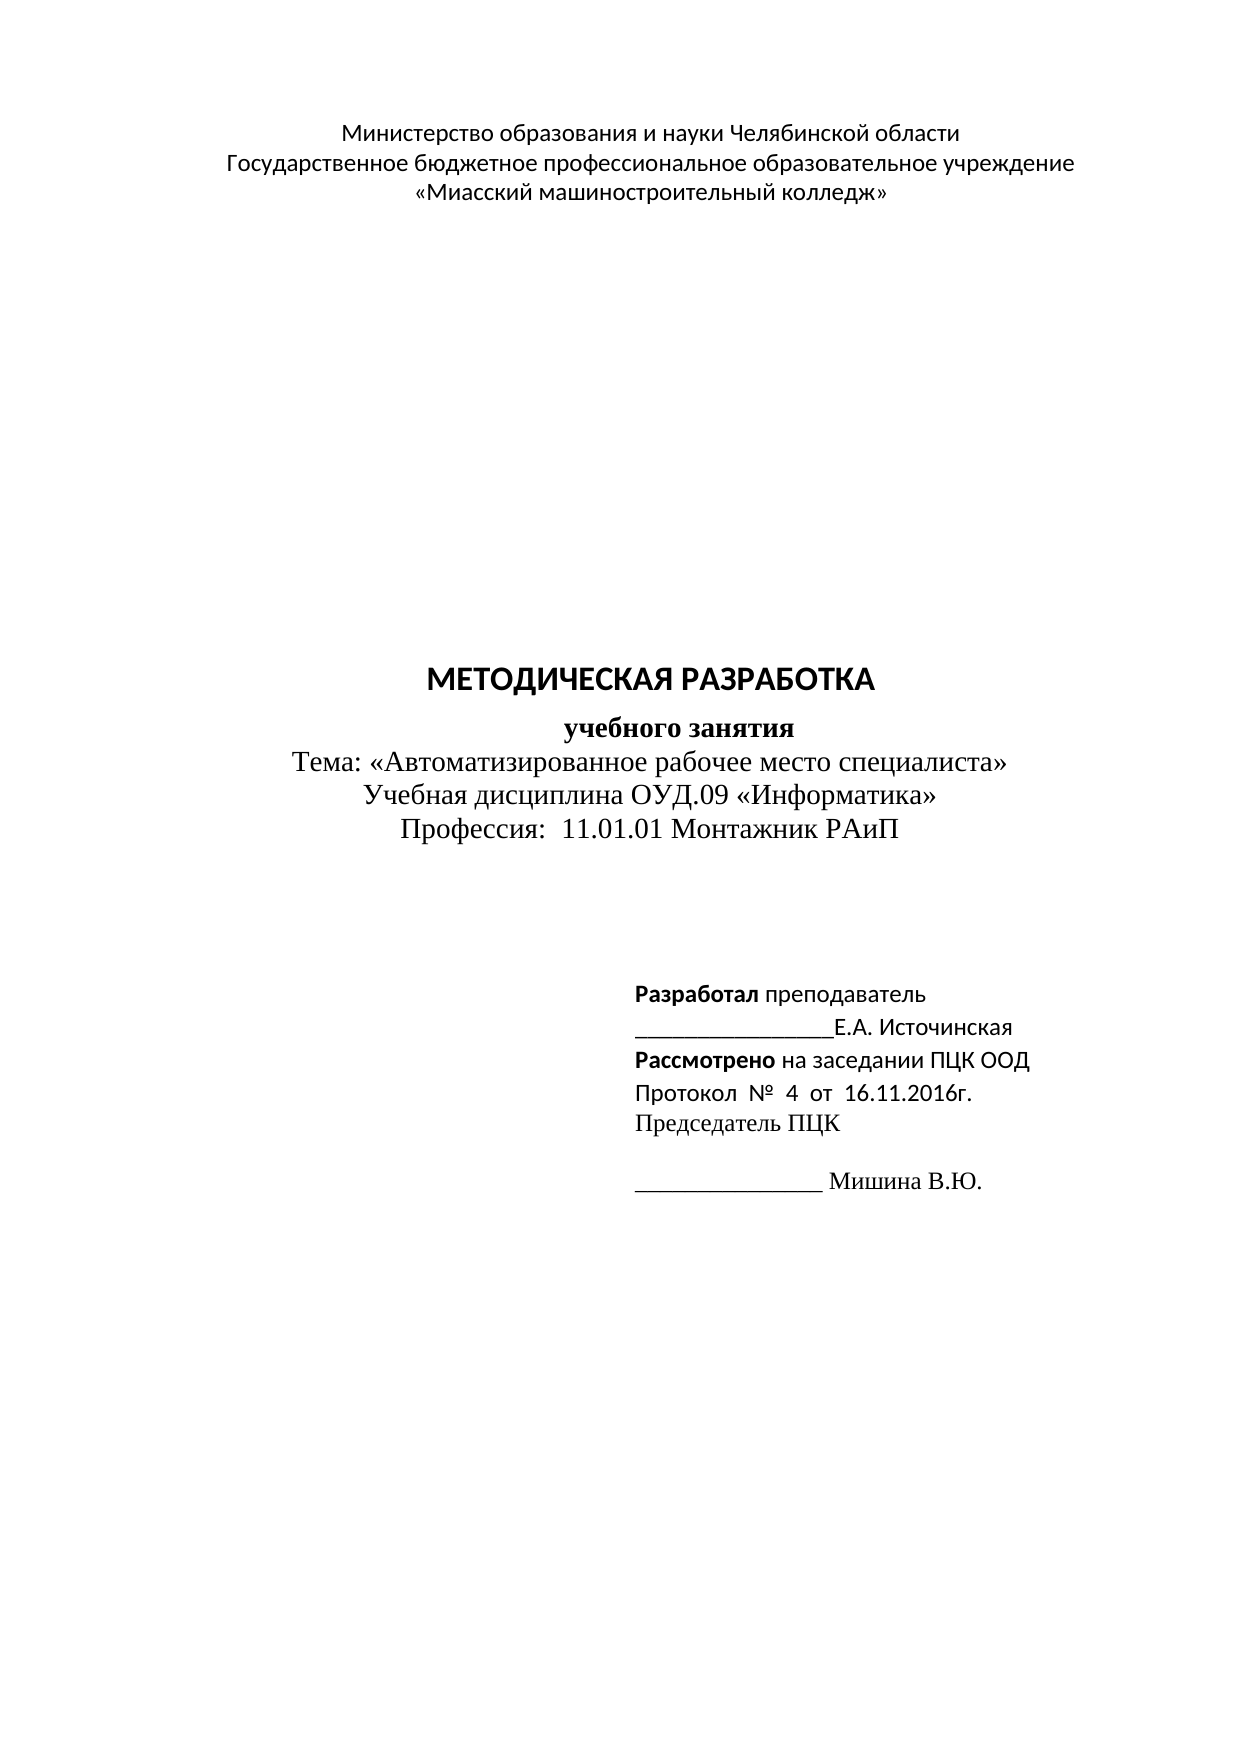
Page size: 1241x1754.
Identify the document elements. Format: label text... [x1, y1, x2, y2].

text Рассмотрено на заседании ПЦК ООД [635, 1042, 1145, 1075]
text ________________Е.А. Источинская [635, 1009, 1145, 1042]
text Протокол № 4 от 16.11.2016г. [635, 1075, 1145, 1108]
text Учебная дисциплина ОУД.09 «Информатика» [148, 777, 1152, 811]
text «Миасский машиностроительный колледж» [150, 177, 1152, 207]
text Разработал преподаватель [635, 976, 1152, 1009]
text Государственное бюджетное профессиональное образовательное учреждение [150, 148, 1152, 177]
text Тема: «Автоматизированное рабочее место специалиста» [148, 744, 1152, 777]
text _______________ Мишина В.Ю. [635, 1166, 1152, 1195]
text Профессия: 11.01.01 Монтажник РАиП [148, 811, 1152, 844]
text учебного занятия [148, 710, 1152, 744]
text Председатель ПЦК [635, 1108, 1152, 1137]
text МЕТОДИЧЕСКАЯ РАЗРАБОТКА [150, 663, 1152, 698]
text Министерство образования и науки Челябинской области [150, 118, 1152, 148]
